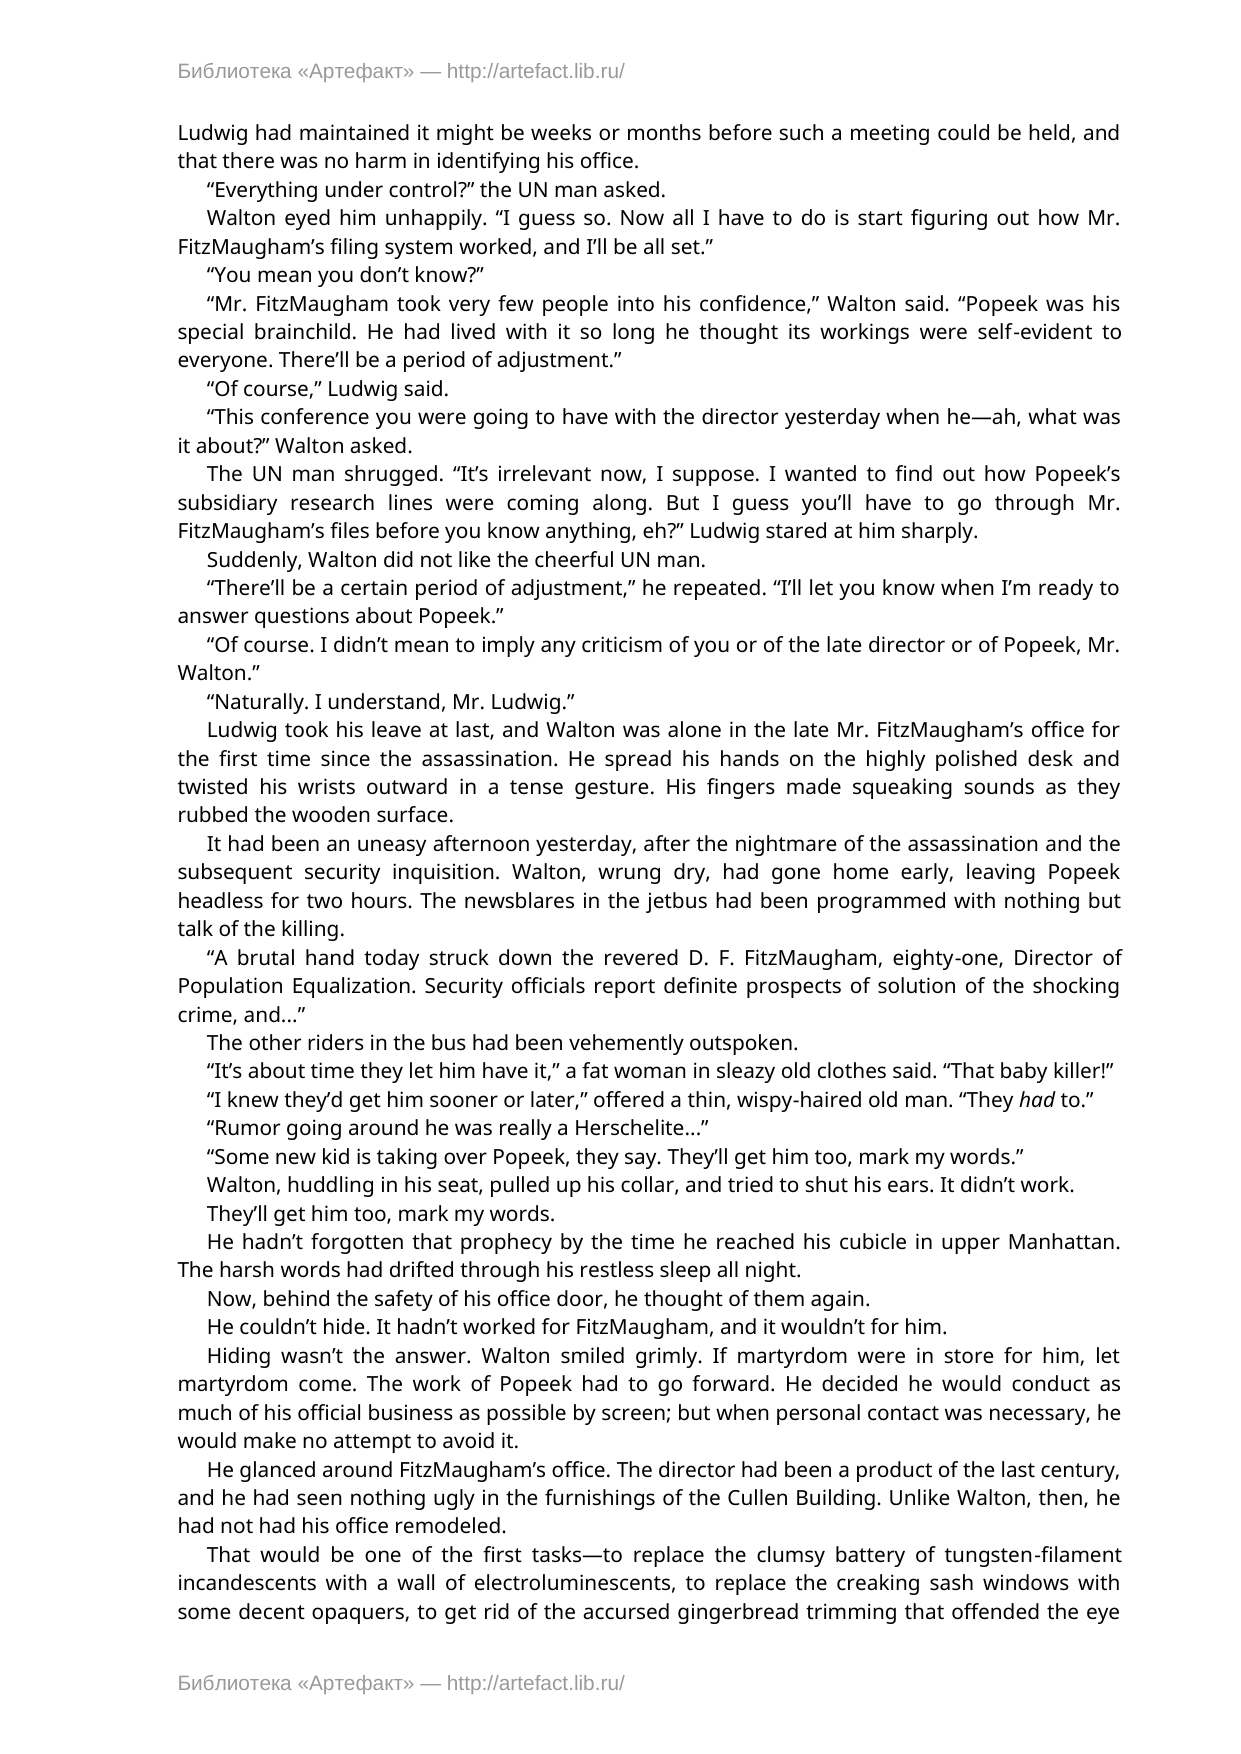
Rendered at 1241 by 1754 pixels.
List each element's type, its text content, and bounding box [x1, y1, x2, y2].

text “Mr. FitzMaugham took very few people into his confidence,” Walton said. “Popeek was his special brainchild. He had lived with it so long he thought its workings were self-evident to everyone. There’ll be a period of adjustment.” [177, 289, 1122, 374]
text He glanced around FitzMaugham’s office. The director had been a product of the last century, and he had seen nothing ugly in the furnishings of the Cullen Building. Unlike Walton, then, he had not had his office remodeled. [177, 1455, 1122, 1540]
text It had been an uneasy afternoon yesterday, after the nightmare of the assassination and the subsequent security inquisition. Walton, wrung dry, had gone home early, leaving Popeek headless for two hours. The newsblares in the jetbus had been programmed with nothing but talk of the killing. [177, 829, 1122, 943]
text “Of course. I didn’t mean to imply any criticism of you or of the late director or of Popeek, Mr. Walton.” [177, 630, 1122, 687]
text “A brutal hand today struck down the revered D. F. FitzMaugham, eighty-one, Director of Population Equalization. Security officials report definite prospects of solution of the shocking crime, and...” [177, 943, 1122, 1028]
text “It’s about time they let him have it,” a fat woman in sleazy old clothes said. “That baby killer!” [177, 1057, 1122, 1085]
text “You mean you don’t know?” [177, 260, 1122, 289]
text “I knew they’d get him sooner or later,” offered a thin, wispy-haired old man. “They had to.” [177, 1085, 1122, 1113]
text Walton eyed him unhappily. “I guess so. Now all I have to do is start figuring out how Mr. FitzMaugham’s filing system worked, and I’ll be all set.” [177, 203, 1122, 260]
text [177, 1540, 1122, 1625]
text “Of course,” Ludwig said. [177, 374, 1122, 402]
text He hadn’t forgotten that prophecy by the time he reached his cubicle in upper Manhattan. The harsh words had drifted through his restless sleep all night. [177, 1227, 1122, 1284]
text They’ll get him too, mark my words. [177, 1199, 1122, 1227]
text “Some new kid is taking over Popeek, they say. They’ll get him too, mark my words.” [177, 1142, 1122, 1170]
text Hiding wasn’t the answer. Walton smiled grimly. If martyrdom were in store for him, let martyrdom come. The work of Popeek had to go forward. He decided he would conduct as much of his official business as possible by screen; but when personal contact was necessary, he would make no attempt to avoid it. [177, 1341, 1122, 1455]
text “Naturally. I understand, Mr. Ludwig.” [177, 687, 1122, 715]
text The UN man shrugged. “It’s irrelevant now, I suppose. I wanted to find out how Popeek’s subsidiary research lines were coming along. But I guess you’ll have to go through Mr. FitzMaugham’s files before you know anything, eh?” Ludwig stared at him sharply. [177, 459, 1122, 545]
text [177, 118, 1122, 175]
text “Everything under control?” the UN man asked. [177, 175, 1122, 203]
text “This conference you were going to have with the director yesterday when he—ah, what was it about?” Walton asked. [177, 402, 1122, 459]
text Ludwig took his leave at last, and Walton was alone in the late Mr. FitzMaugham’s office for the first time since the assassination. He spread his hands on the highly polished desk and twisted his wrists outward in a tense gesture. His fingers made squeaking sounds as they rubbed the wooden surface. [177, 715, 1122, 829]
text Suddenly, Walton did not like the cheerful UN man. [177, 545, 1122, 573]
text Walton, huddling in his seat, pulled up his collar, and tried to shut his ears. It didn’t work. [177, 1170, 1122, 1199]
text “Rumor going around he was really a Herschelite...” [177, 1113, 1122, 1142]
text He couldn’t hide. It hadn’t worked for FitzMaugham, and it wouldn’t for him. [177, 1312, 1122, 1341]
text The other riders in the bus had been vehemently outspoken. [177, 1028, 1122, 1057]
text “There’ll be a certain period of adjustment,” he repeated. “I’ll let you know when I’m ready to answer questions about Popeek.” [177, 573, 1122, 630]
text Now, behind the safety of his office door, he thought of them again. [177, 1284, 1122, 1312]
